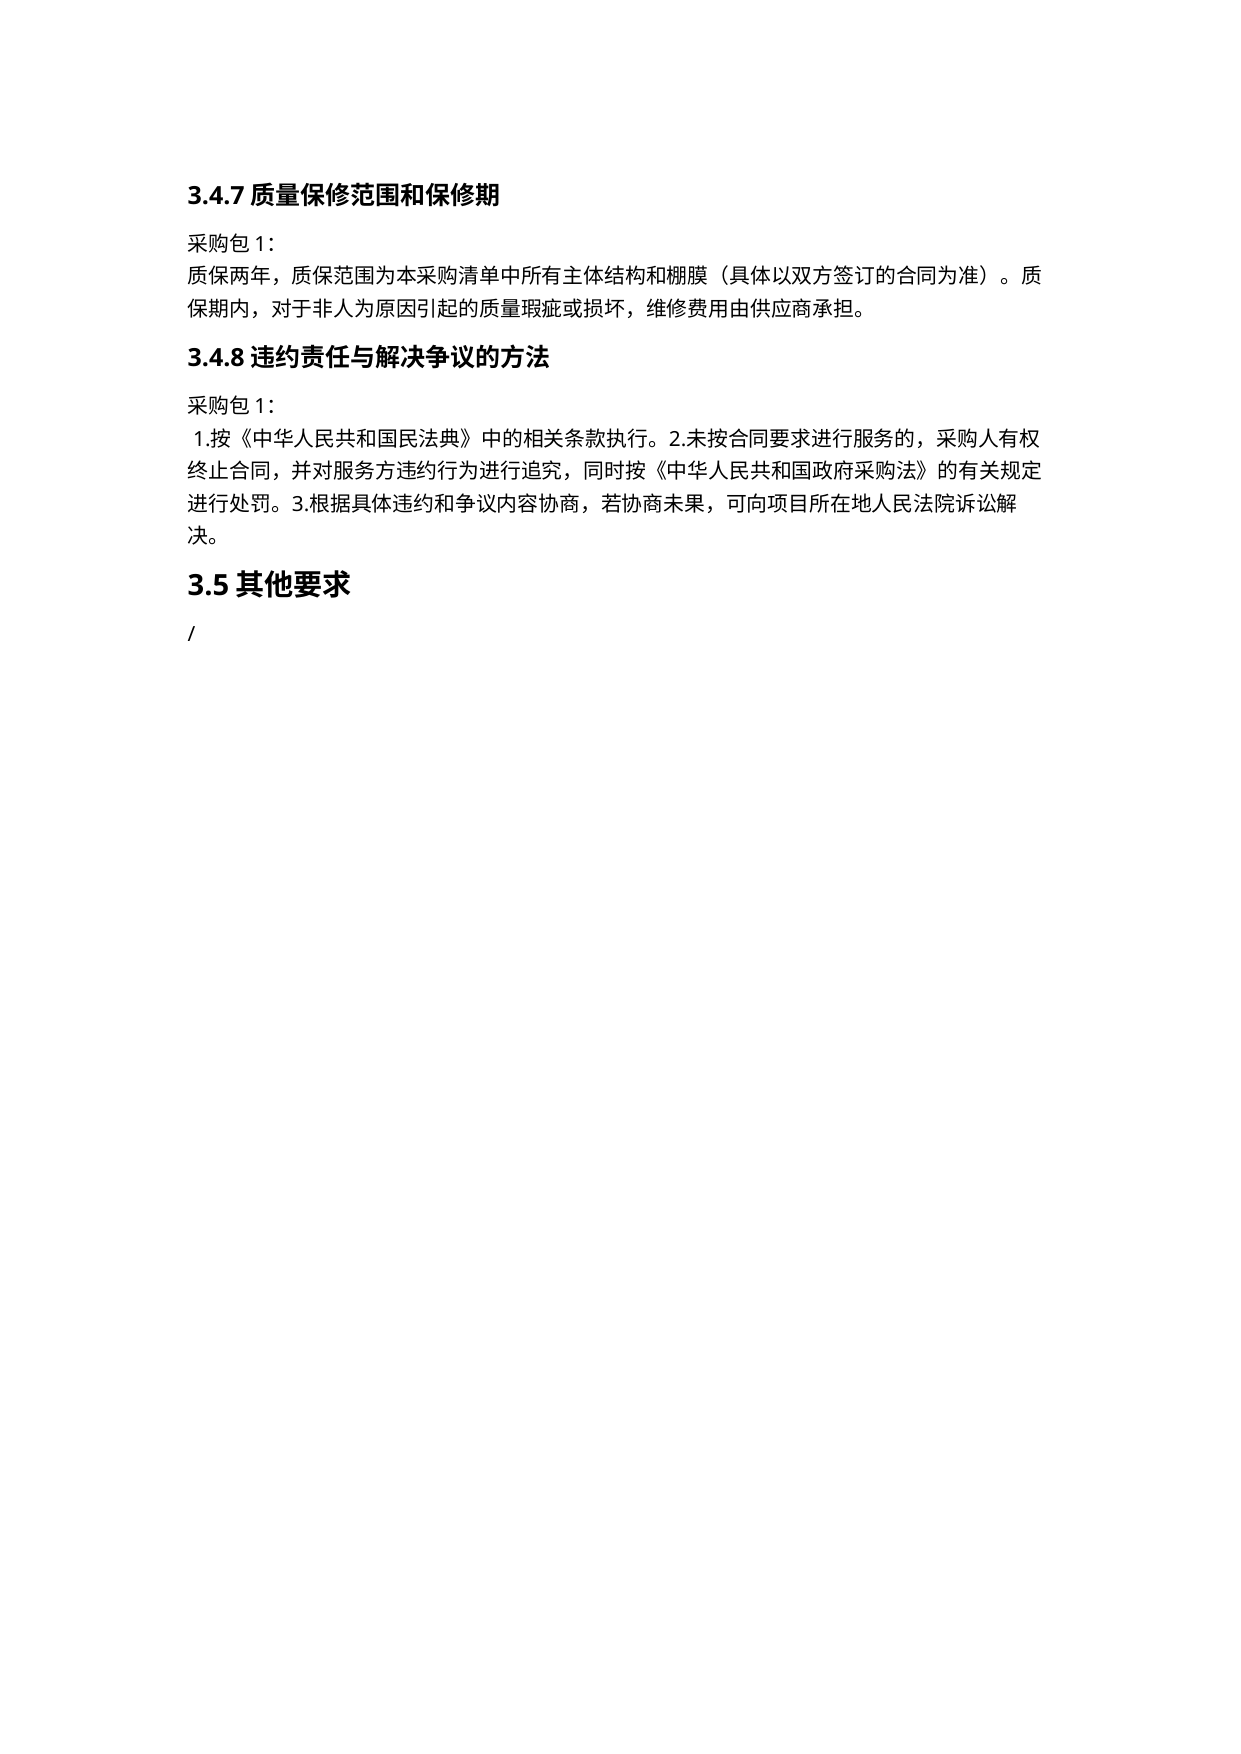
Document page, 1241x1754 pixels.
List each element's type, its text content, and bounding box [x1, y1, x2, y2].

text 3.4.7质量保修范围和保修期 [187, 162, 1053, 227]
text / [187, 617, 1053, 649]
text 3.4.8违约责任与解决争议的方法 [187, 324, 1053, 389]
text 3.5其他要求 [187, 552, 1053, 617]
text 采购包1： [187, 389, 1053, 422]
text 采购包1： [187, 227, 1053, 259]
text 质保两年，质保范围为本采购清单中所有主体结构和棚膜（具体以双方签订的合同为准）。质保期内，对于非人为原因引起的质量瑕疵或损坏，维修费用由供应商承担。 [187, 259, 1053, 324]
text 1.按《中华人民共和国民法典》中的相关条款执行。2.未按合同要求进行服务的，采购人有权终止合同，并对服务方违约行为进行追究，同时按《中华人民共和国政府采购法》的有关规定进行处罚。3.根据具体违约和争议内容协商，若协商未果，可向项目所在地人民法院诉讼解决。 [187, 422, 1053, 552]
